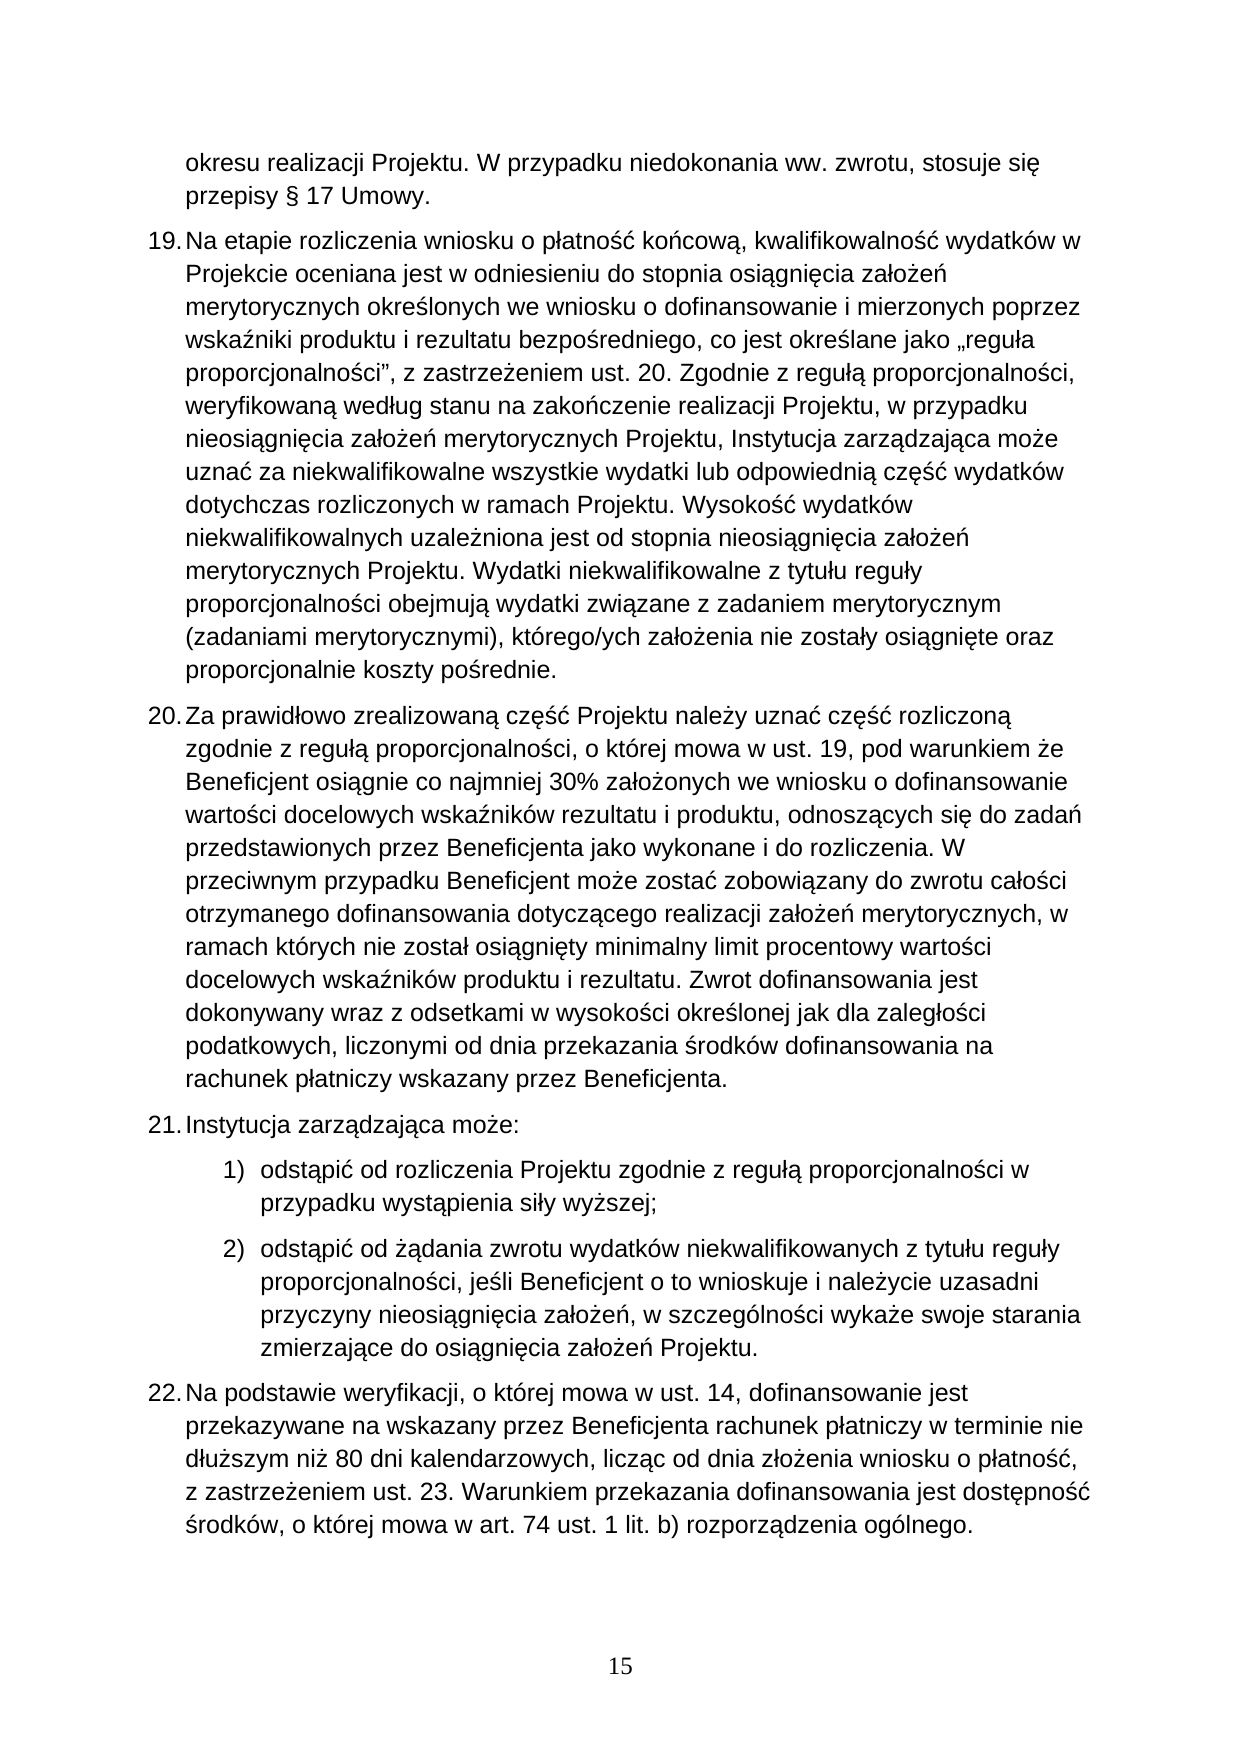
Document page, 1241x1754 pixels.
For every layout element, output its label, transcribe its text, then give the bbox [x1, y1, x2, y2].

list Na podstawie weryfikacji, o której mowa w ust. 14, dofinansowanie jest przekazywane na wskazany przez Beneficjenta rachunek płatniczy w terminie nie dłuższym niż 80 dni kalendarzowych, licząc od dnia złożenia wniosku o płatność, z zastrzeżeniem ust. 23. Warunkiem przekazania dofinansowania jest dostępność środków, o której mowa w art. 74 ust. 1 lit. b) rozporządzenia ogólnego. [148, 1378, 1093, 1539]
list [148, 148, 1093, 209]
list odstąpić od żądania zwrotu wydatków niekwalifikowanych z tytułu reguły proporcjonalności, jeśli Beneficjent o to wnioskuje i należycie uzasadni przyczyny nieosiągnięcia założeń, w szczególności wykaże swoje starania zmierzające do osiągnięcia założeń Projektu. [223, 1234, 1093, 1362]
list Za prawidłowo zrealizowaną część Projektu należy uznać część rozliczoną zgodnie z regułą proporcjonalności, o której mowa w ust. 19, pod warunkiem że Beneficjent osiągnie co najmniej 30% założonych we wniosku o dofinansowanie wartości docelowych wskaźników rezultatu i produktu, odnoszących się do zadań przedstawionych przez Beneficjenta jako wykonane i do rozliczenia. W przeciwnym przypadku Beneficjent może zostać zobowiązany do zwrotu całości otrzymanego dofinansowania dotyczącego realizacji założeń merytorycznych, w ramach których nie został osiągnięty minimalny limit procentowy wartości docelowych wskaźników produktu i rezultatu. Zwrot dofinansowania jest dokonywany wraz z odsetkami w wysokości określonej jak dla zaległości podatkowych, liczonymi od dnia przekazania środków dofinansowania na rachunek płatniczy wskazany przez Beneficjenta. [148, 701, 1093, 1093]
list Instytucja zarządzająca może: [148, 1110, 1093, 1138]
list odstąpić od rozliczenia Projektu zgodnie z regułą proporcjonalności w przypadku wystąpienia siły wyższej; [223, 1155, 1093, 1217]
list Na etapie rozliczenia wniosku o płatność końcową, kwalifikowalność wydatków w Projekcie oceniana jest w odniesieniu do stopnia osiągnięcia założeń merytorycznych określonych we wniosku o dofinansowanie i mierzonych poprzez wskaźniki produktu i rezultatu bezpośredniego, co jest określane jako „reguła proporcjonalności”, z zastrzeżeniem ust. 20. Zgodnie z regułą proporcjonalności, weryfikowaną według stanu na zakończenie realizacji Projektu, w przypadku nieosiągnięcia założeń merytorycznych Projektu, Instytucja zarządzająca może uznać za niekwalifikowalne wszystkie wydatki lub odpowiednią część wydatków dotychczas rozliczonych w ramach Projektu. Wysokość wydatków niekwalifikowalnych uzależniona jest od stopnia nieosiągnięcia założeń merytorycznych Projektu. Wydatki niekwalifikowalne z tytułu reguły proporcjonalności obejmują wydatki związane z zadaniem merytorycznym (zadaniami merytorycznymi), którego/ych założenia nie zostały osiągnięte oraz proporcjonalnie koszty pośrednie. [148, 226, 1093, 684]
